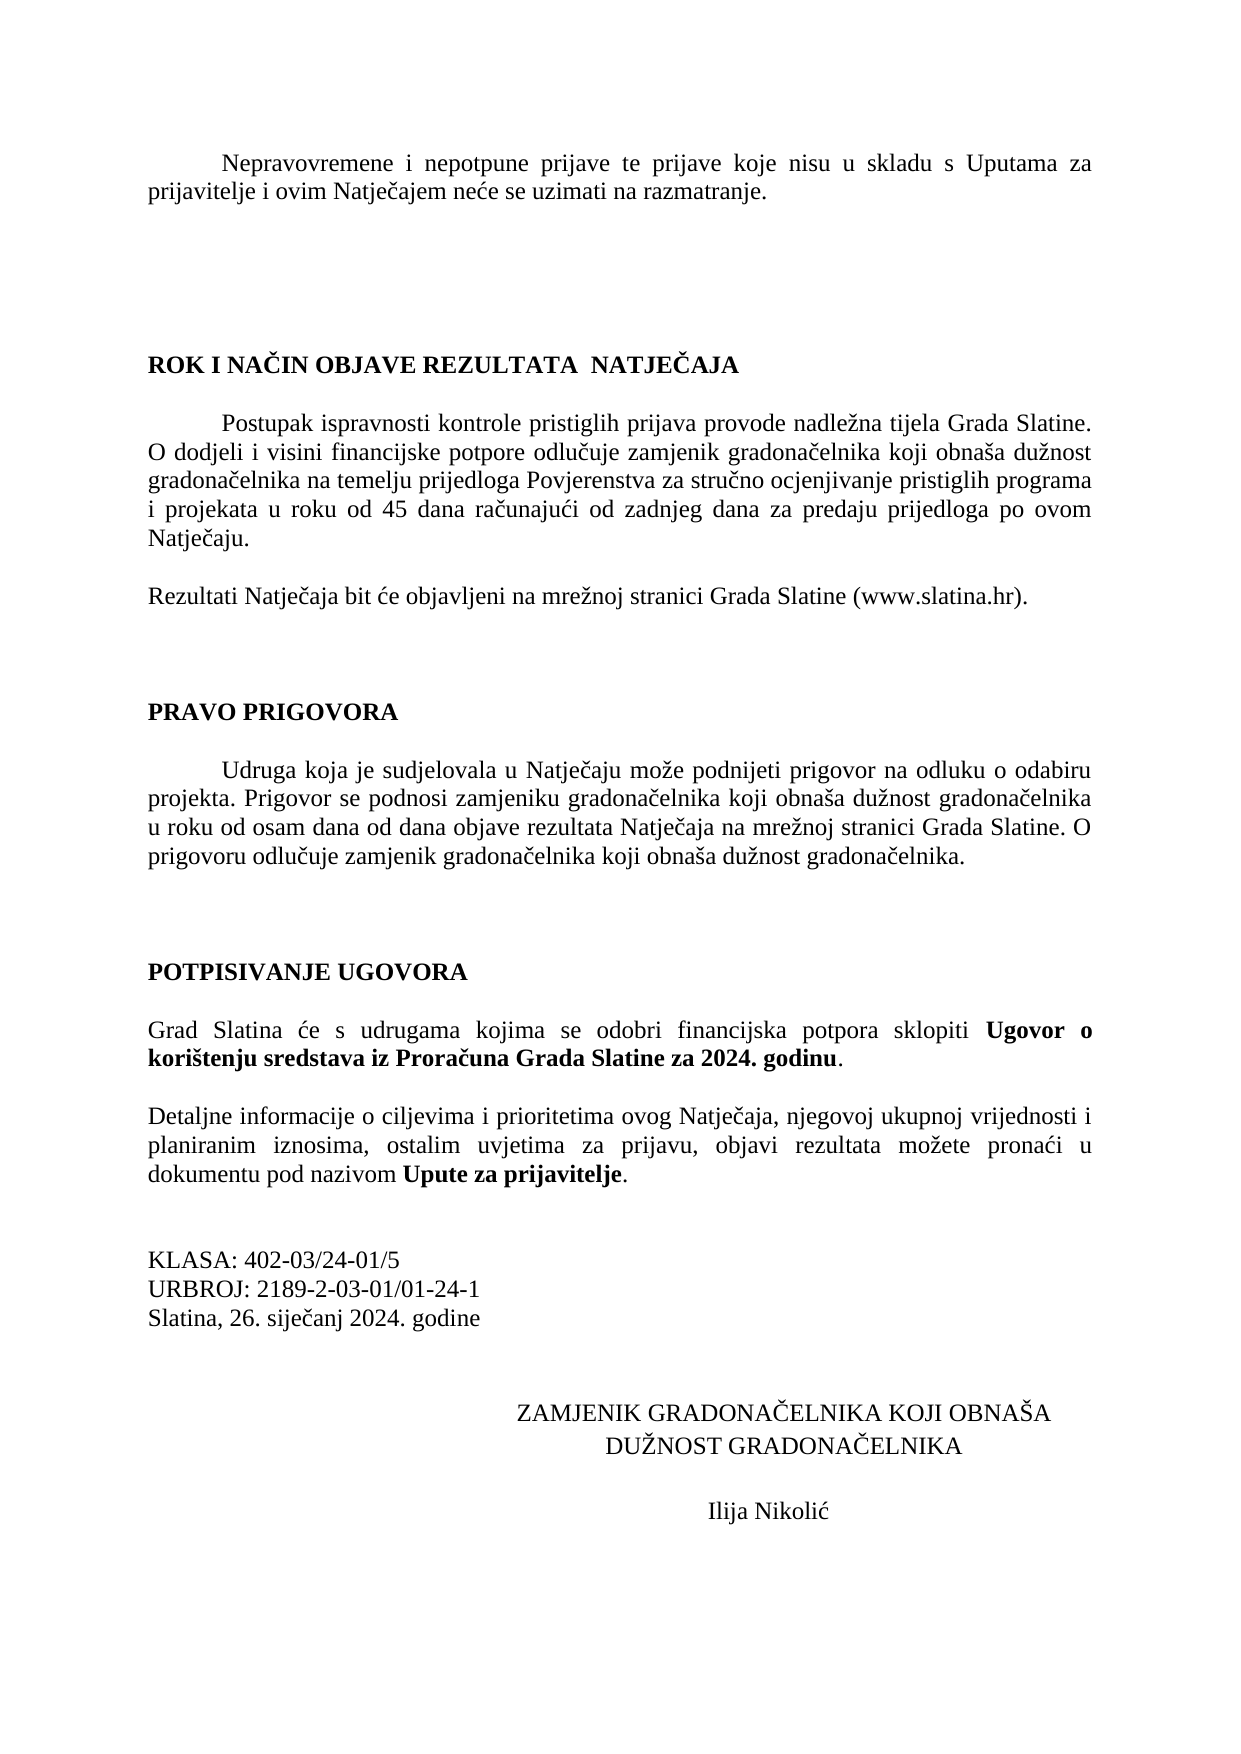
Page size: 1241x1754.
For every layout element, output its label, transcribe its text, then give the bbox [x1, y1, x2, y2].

text POTPISIVANJE UGOVORA [148, 957, 1093, 986]
text Nepravovremene i nepotpune prijave te prijave koje nisu u skladu s Uputama za prijavitelje i ovim Natječajem neće se uzimati na razmatranje. [148, 148, 1093, 205]
text DUŽNOST GRADONAČELNIKA [148, 1431, 1093, 1459]
text Postupak ispravnosti kontrole pristiglih prijava provode nadležna tijela Grada Slatine. O dodjeli i visini financijske potpore odlučuje zamjenik gradonačelnika koji obnaša dužnost gradonačelnika na temelju prijedloga Povjerenstva za stručno ocjenjivanje pristiglih programa i projekata u roku od 45 dana računajući od zadnjeg dana za predaju prijedloga po ovom Natječaju. [148, 408, 1093, 552]
text Ilija Nikolić [590, 1496, 1093, 1525]
text ZAMJENIK GRADONAČELNIKA KOJI OBNAŠA [516, 1398, 1093, 1427]
text Grad Slatina će s udrugama kojima se odobri financijska potpora sklopiti Ugovor o korištenju sredstava iz Proračuna Grada Slatine za 2024. godinu. [148, 1015, 1093, 1072]
text Udruga koja je sudjelovala u Natječaju može podnijeti prigovor na odluku o odabiru projekta. Prigovor se podnosi zamjeniku gradonačelnika koji obnaša dužnost gradonačelnika u roku od osam dana od dana objave rezultata Natječaja na mrežnoj stranici Grada Slatine. O prigovoru odlučuje zamjenik gradonačelnika koji obnaša dužnost gradonačelnika. [148, 755, 1093, 870]
text ROK I NAČIN OBJAVE REZULTATA NATJEČAJA [148, 350, 1093, 379]
text Rezultati Natječaja bit će objavljeni na mrežnoj stranici Grada Slatine (www.slatina.hr). [148, 581, 1093, 610]
text Detaljne informacije o ciljevima i prioritetima ovog Natječaja, njegovoj ukupnoj vrijednosti i planiranim iznosima, ostalim uvjetima za prijavu, objavi rezultata možete pronaći u dokumentu pod nazivom Upute za prijavitelje. [148, 1101, 1093, 1188]
text Slatina, 26. siječanj 2024. godine [148, 1303, 1093, 1332]
text KLASA: 402-03/24-01/5 URBROJ: 2189-2-03-01/01-24-1 [148, 1217, 1093, 1303]
text PRAVO PRIGOVORA [148, 697, 1093, 726]
